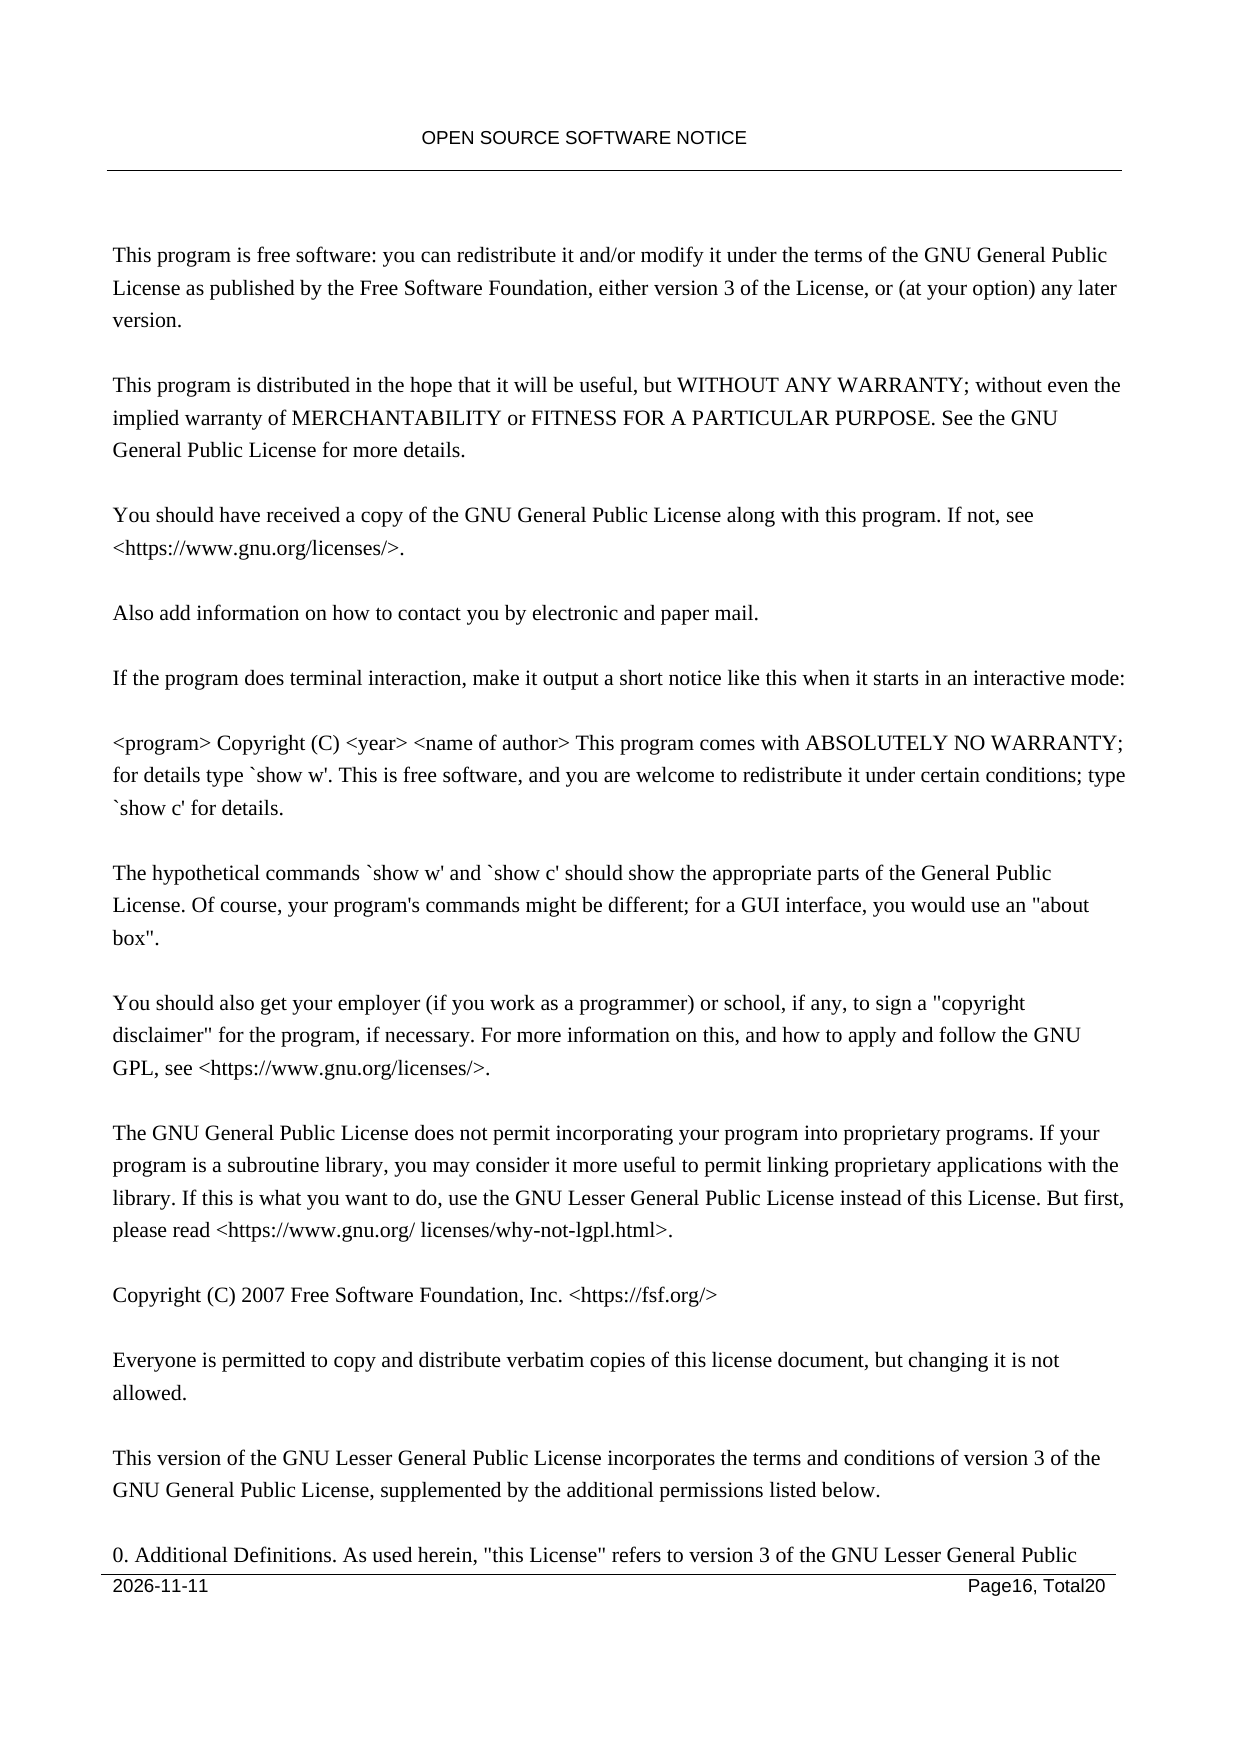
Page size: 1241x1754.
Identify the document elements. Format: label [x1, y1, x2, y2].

text [112, 206, 1128, 1571]
